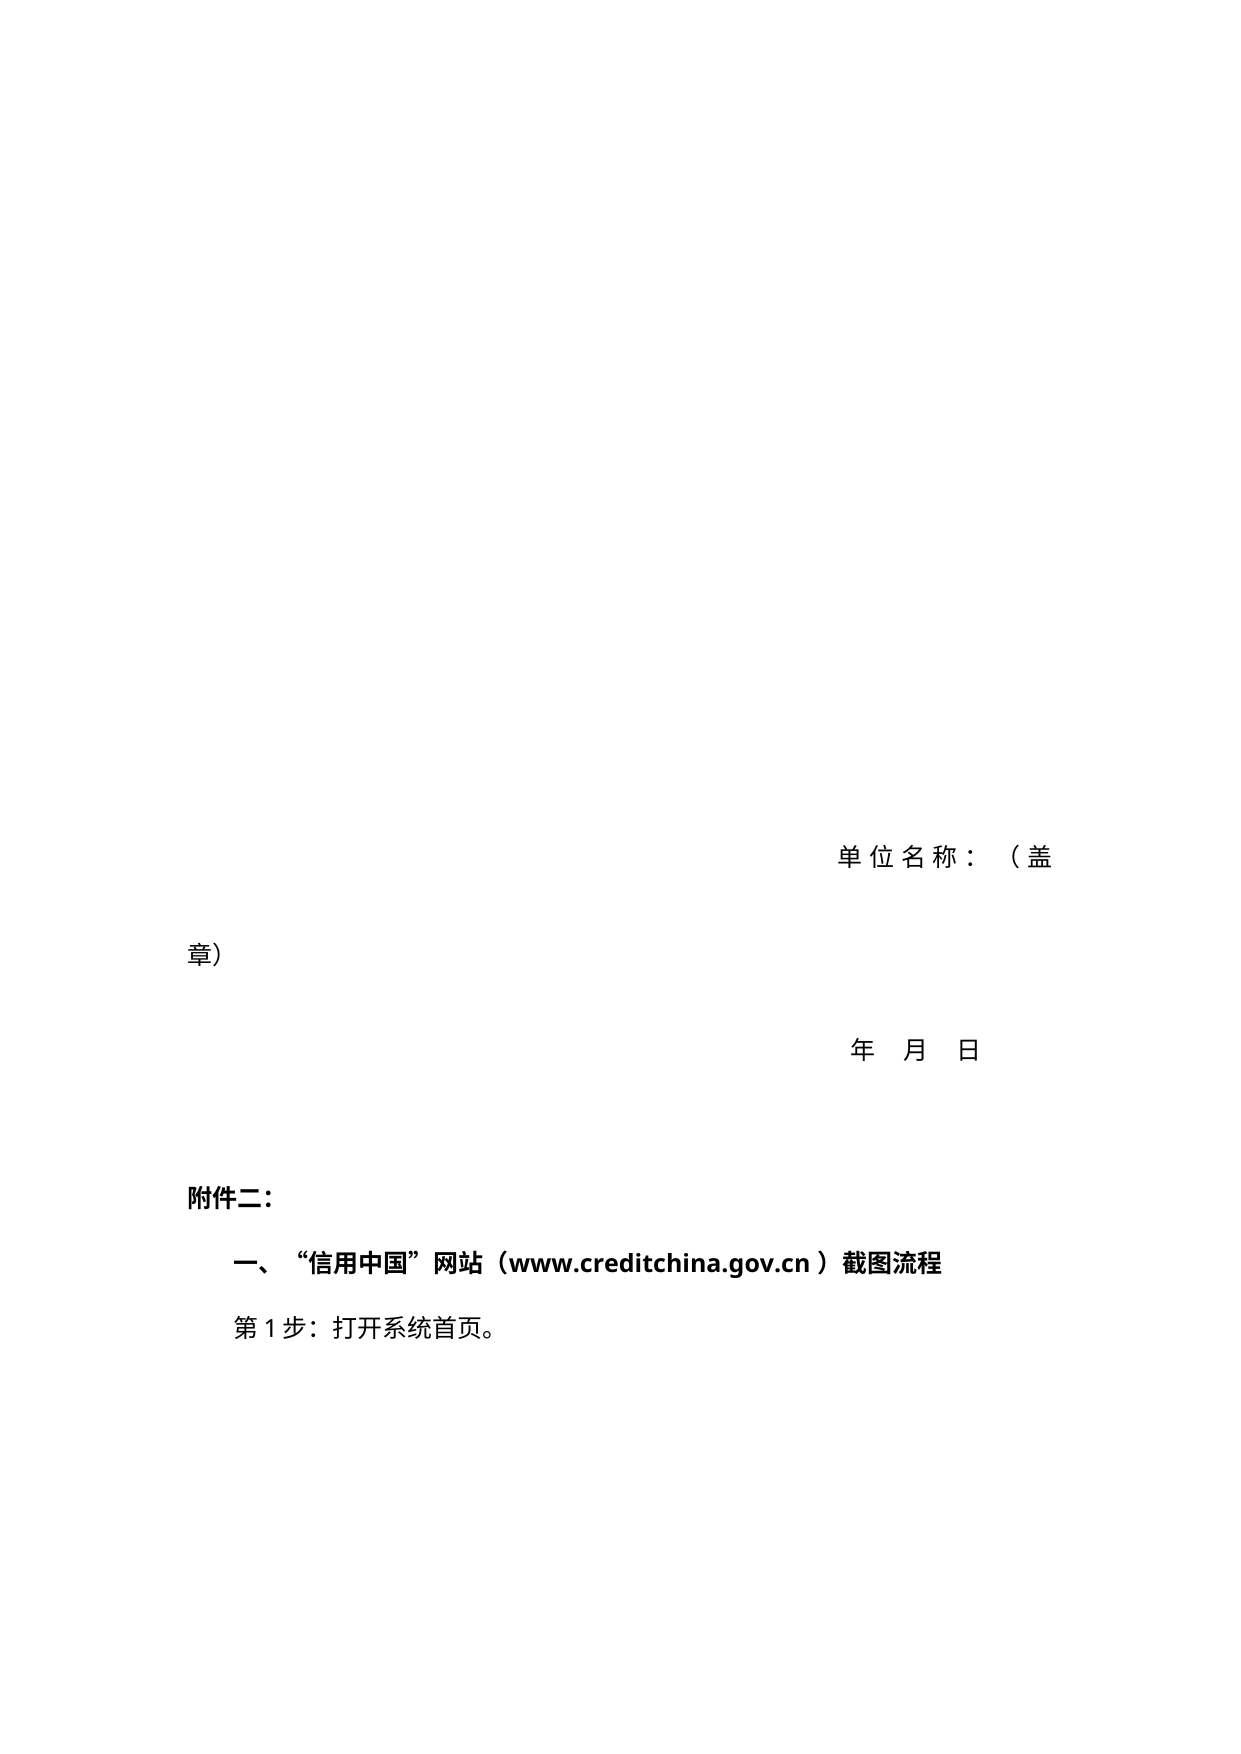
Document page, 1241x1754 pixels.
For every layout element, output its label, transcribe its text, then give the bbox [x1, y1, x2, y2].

text 附件二： [187, 1164, 1053, 1229]
text 单位名称：（盖章） [187, 823, 1053, 986]
text 一、“信用中国”网站（www.creditchina.gov.cn ）截图流程 [187, 1229, 1053, 1294]
text 第1步：打开系统首页。 [187, 1294, 1053, 1359]
text 年 月 日 [187, 1016, 1053, 1081]
